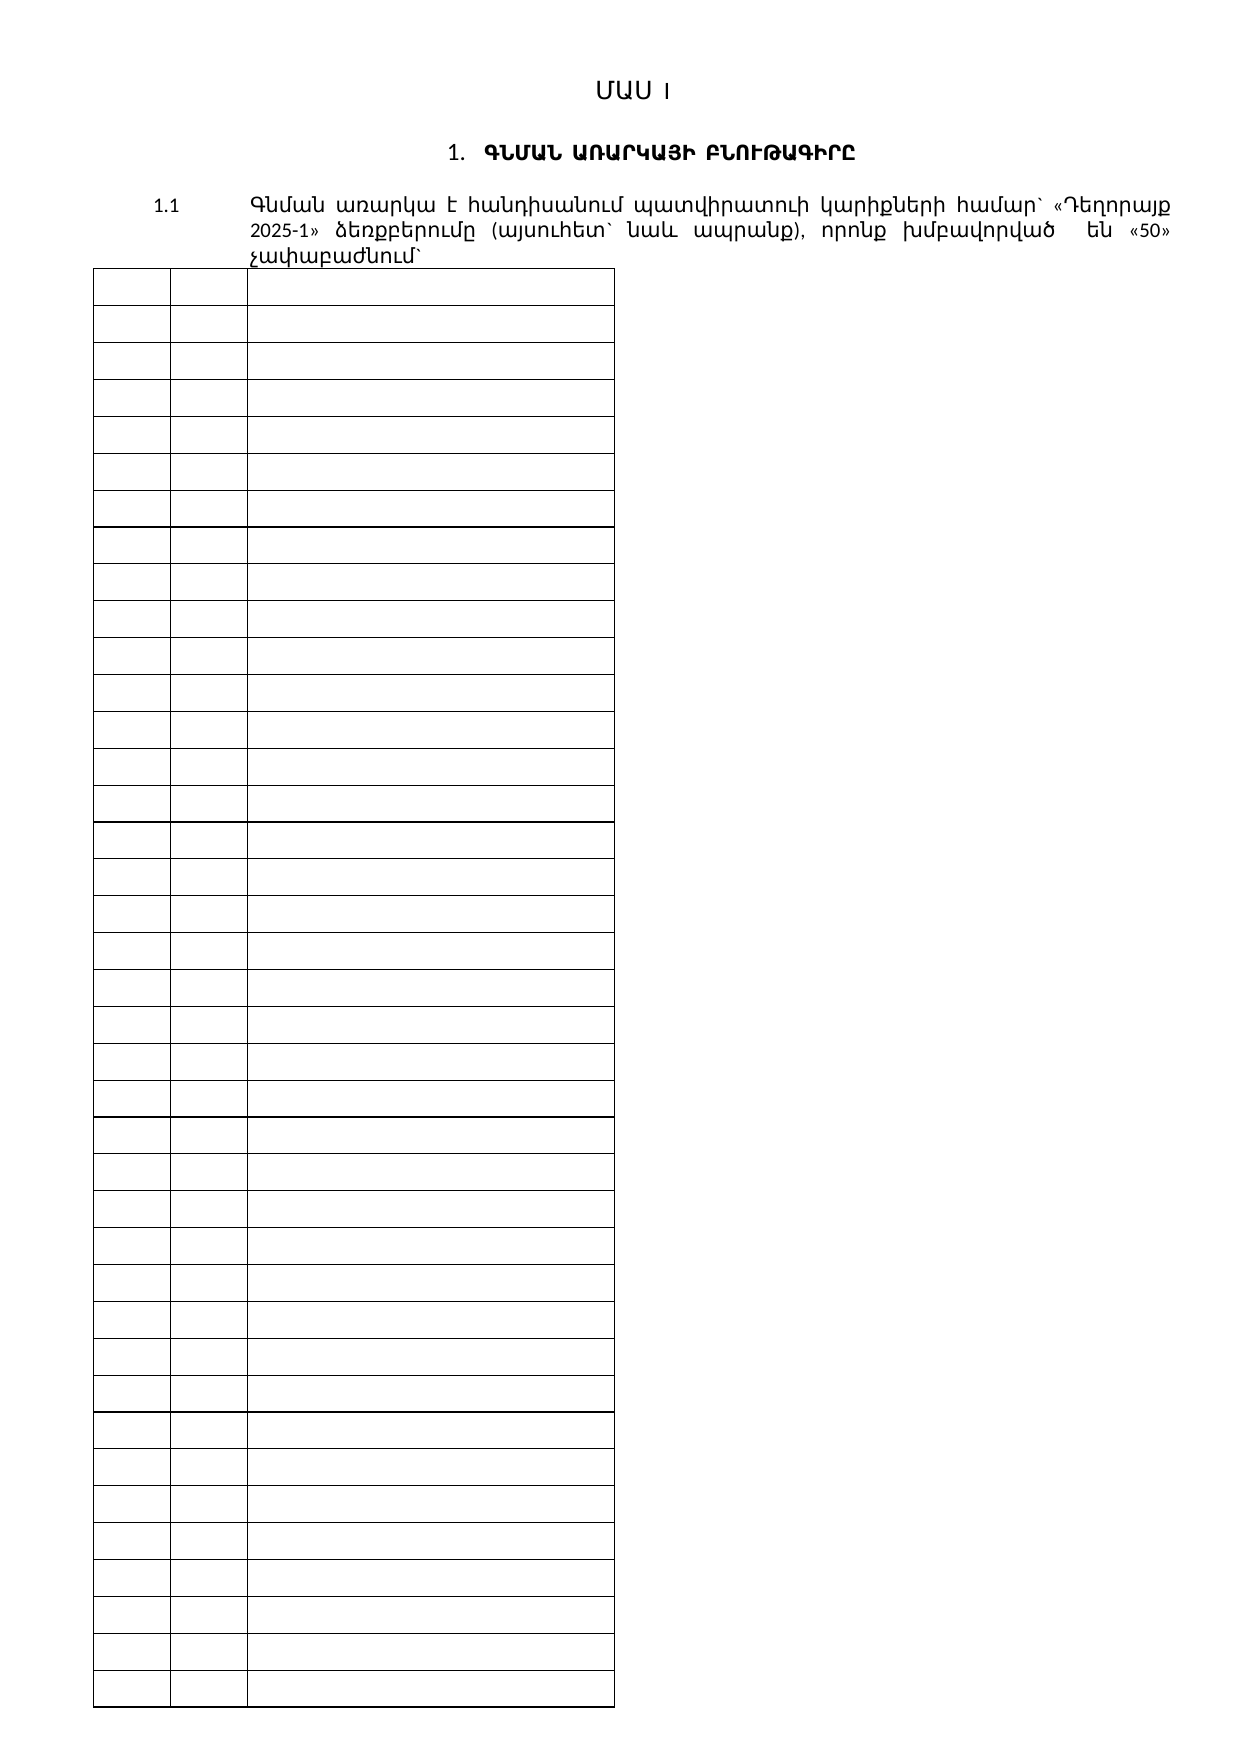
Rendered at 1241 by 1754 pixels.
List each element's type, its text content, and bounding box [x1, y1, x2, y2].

text ՄԱՍ I [94, 75, 1171, 106]
subtitle Գնման առարկա է հանդիսանում պատվիրատուի կարիքների համար` «Դեղորայք 2025-1» ձեռքբերումը (այսուհետ` նաև ապրանք), որոնք խմբավորված են «50» չափաբաժնում` [153, 192, 1171, 268]
list ԳՆՄԱՆ ԱՌԱՐԿԱՅԻ ԲՆՈՒԹԱԳԻՐԸ [131, 136, 1171, 167]
